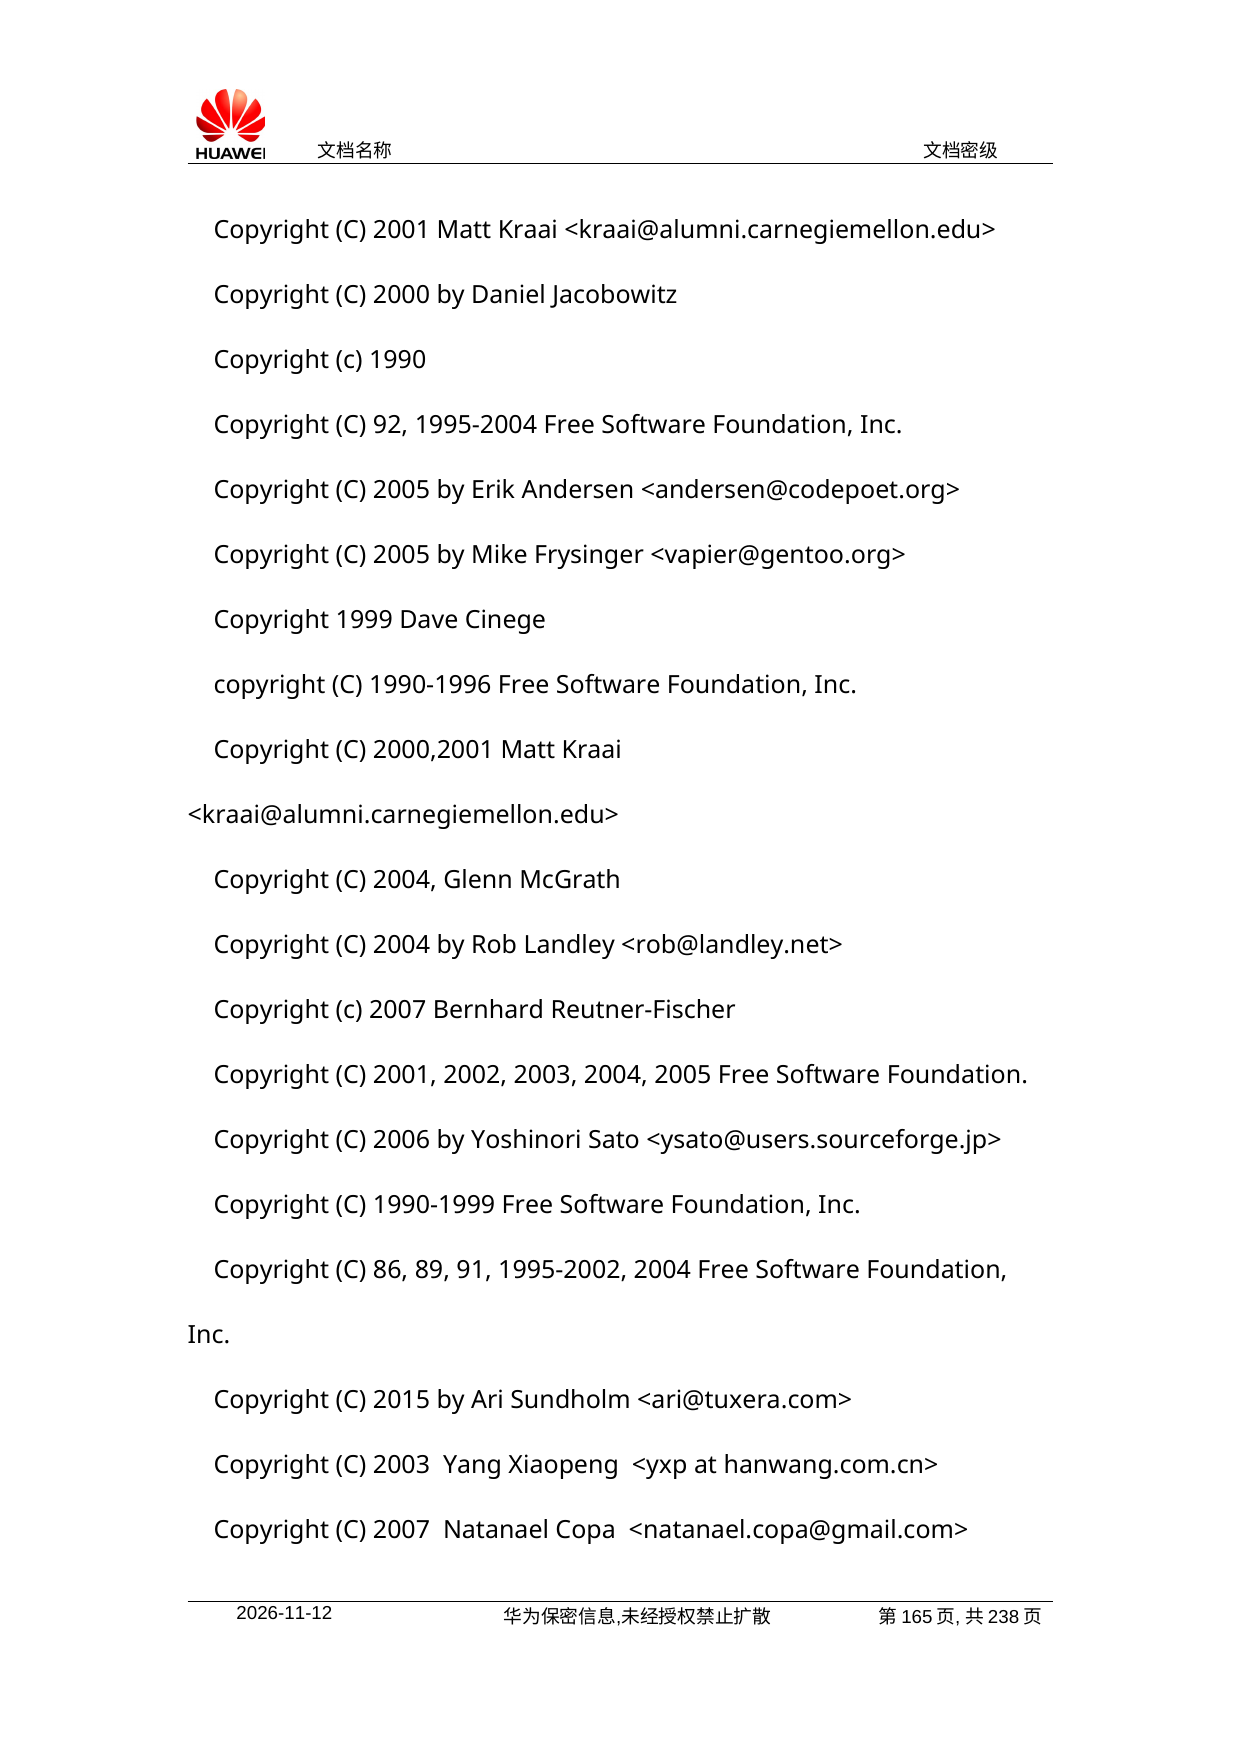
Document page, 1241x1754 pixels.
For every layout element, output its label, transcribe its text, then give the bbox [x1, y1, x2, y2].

text Copyright (C) 86, 89, 91, 1995-2002, 2004 Free Software Foundation, Inc. [187, 1236, 1053, 1366]
text Copyright (C) 2004, Glenn McGrath [187, 846, 1053, 911]
text Copyright (C) 2001 Matt Kraai <kraai@alumni.carnegiemellon.edu> [187, 196, 1053, 261]
text copyright (C) 1990-1996 Free Software Foundation, Inc. [187, 651, 1053, 716]
text Copyright (C) 2005 by Erik Andersen <andersen@codepoet.org> [187, 456, 1053, 521]
text Copyright (c) 2007 Bernhard Reutner-Fischer [187, 976, 1053, 1041]
text Copyright (C) 2004 by Rob Landley <rob@landley.net> [187, 911, 1053, 976]
text Copyright (C) 2000 by Daniel Jacobowitz [187, 261, 1053, 326]
text Copyright (C) 1990-1999 Free Software Foundation, Inc. [187, 1171, 1053, 1236]
text Copyright (C) 2015 by Ari Sundholm <ari@tuxera.com> [187, 1366, 1053, 1431]
text Copyright (C) 2005 by Mike Frysinger <vapier@gentoo.org> [187, 521, 1053, 586]
text Copyright (C) 2000,2001 Matt Kraai <kraai@alumni.carnegiemellon.edu> [187, 716, 1053, 846]
text Copyright 1999 Dave Cinege [187, 586, 1053, 651]
text Copyright (C) 2001, 2002, 2003, 2004, 2005 Free Software Foundation. [187, 1041, 1053, 1106]
text Copyright (C) 2006 by Yoshinori Sato <ysato@users.sourceforge.jp> [187, 1106, 1053, 1171]
picture [196, 89, 265, 159]
text Copyright (C) 92, 1995-2004 Free Software Foundation, Inc. [187, 391, 1053, 456]
text Copyright (c) 1990 [187, 326, 1053, 391]
text Copyright (C) 2007 Natanael Copa <natanael.copa@gmail.com> [187, 1496, 1053, 1561]
text Copyright (C) 2003 Yang Xiaopeng <yxp at hanwang.com.cn> [187, 1431, 1053, 1496]
